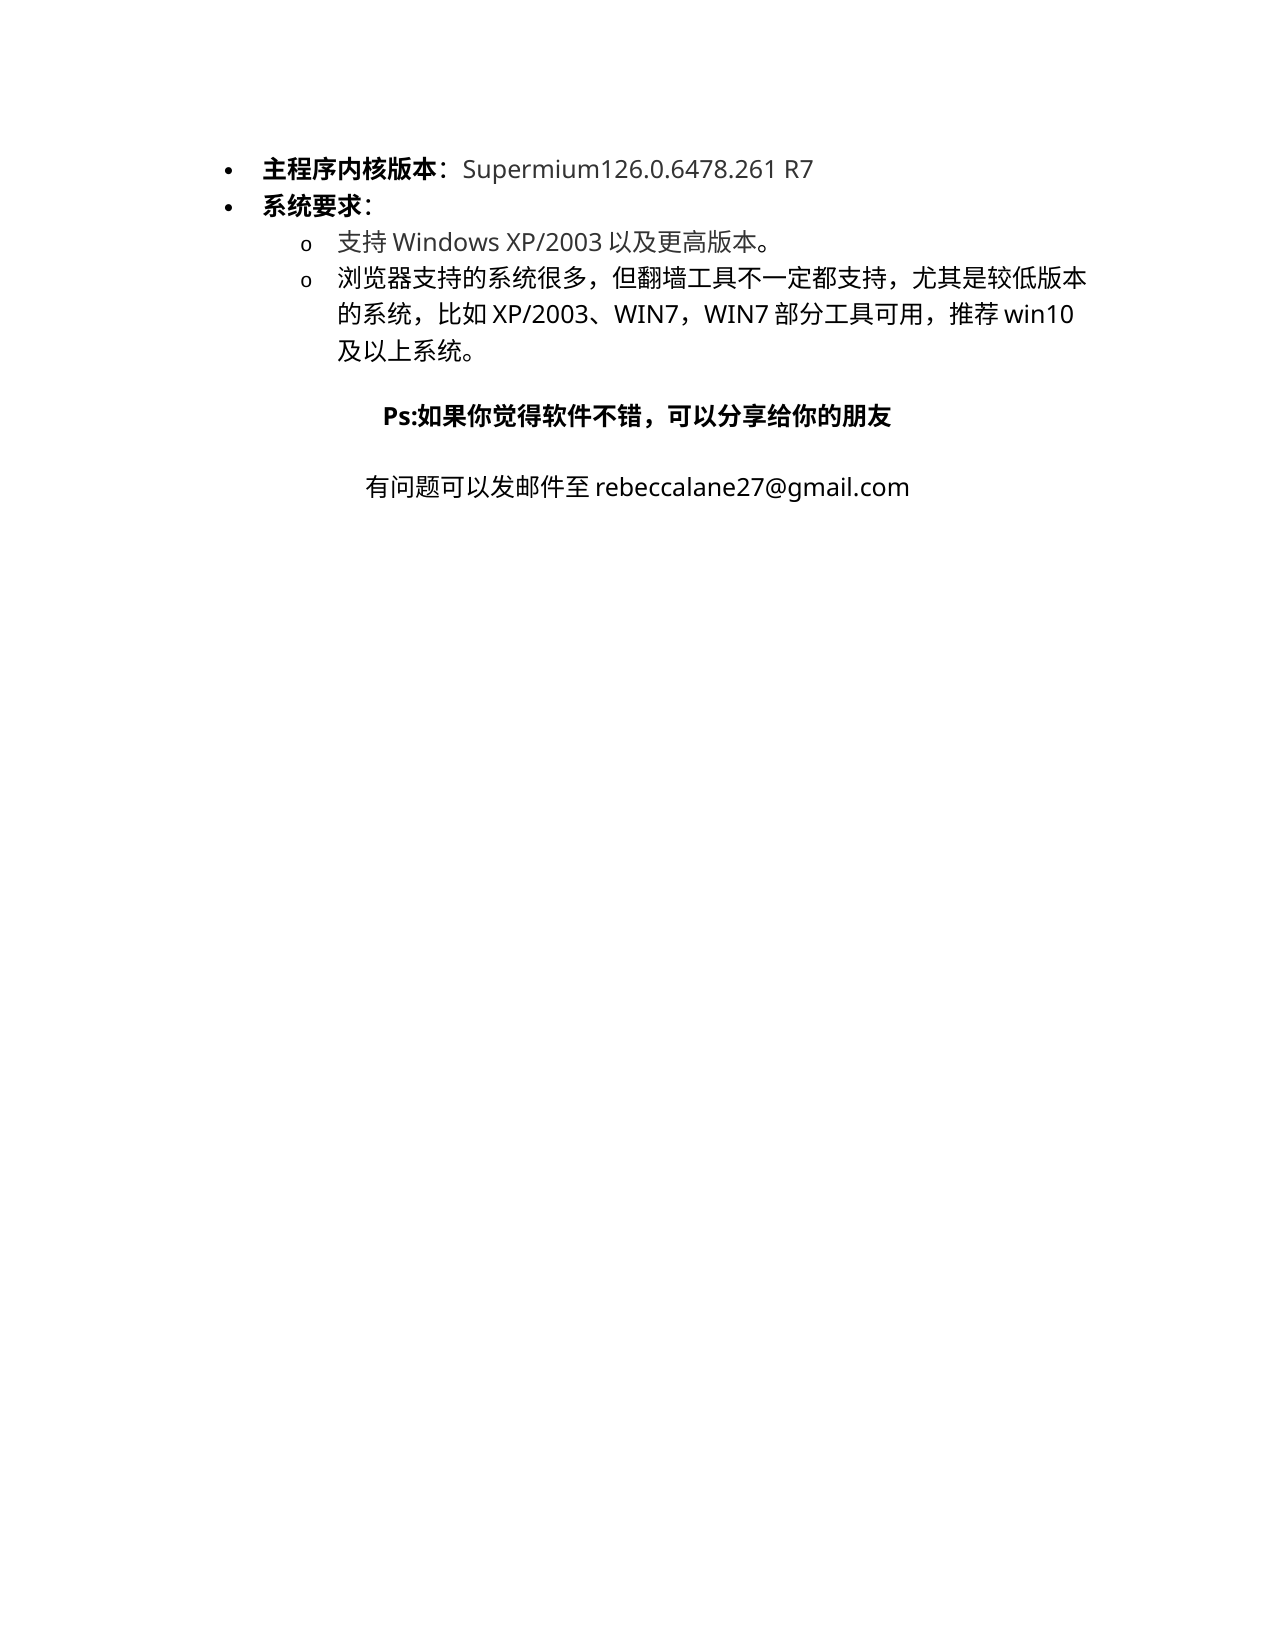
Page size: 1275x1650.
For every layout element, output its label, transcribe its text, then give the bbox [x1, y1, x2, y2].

list 支持Windows XP/2003以及更高版本。 [300, 222, 1087, 259]
text Ps:如果你觉得软件不错，可以分享给你的朋友 [187, 397, 1087, 433]
list 浏览器支持的系统很多，但翻墙工具不一定都支持，尤其是较低版本的系统，比如XP/2003、WIN7，WIN7部分工具可用，推荐win10及以上系统。 [300, 259, 1087, 367]
list 系统要求： [225, 186, 1087, 222]
text 有问题可以发邮件至rebeccalane27@gmail.com [187, 467, 1087, 503]
list 主程序内核版本：Supermium126.0.6478.261 R7 [225, 150, 1087, 186]
